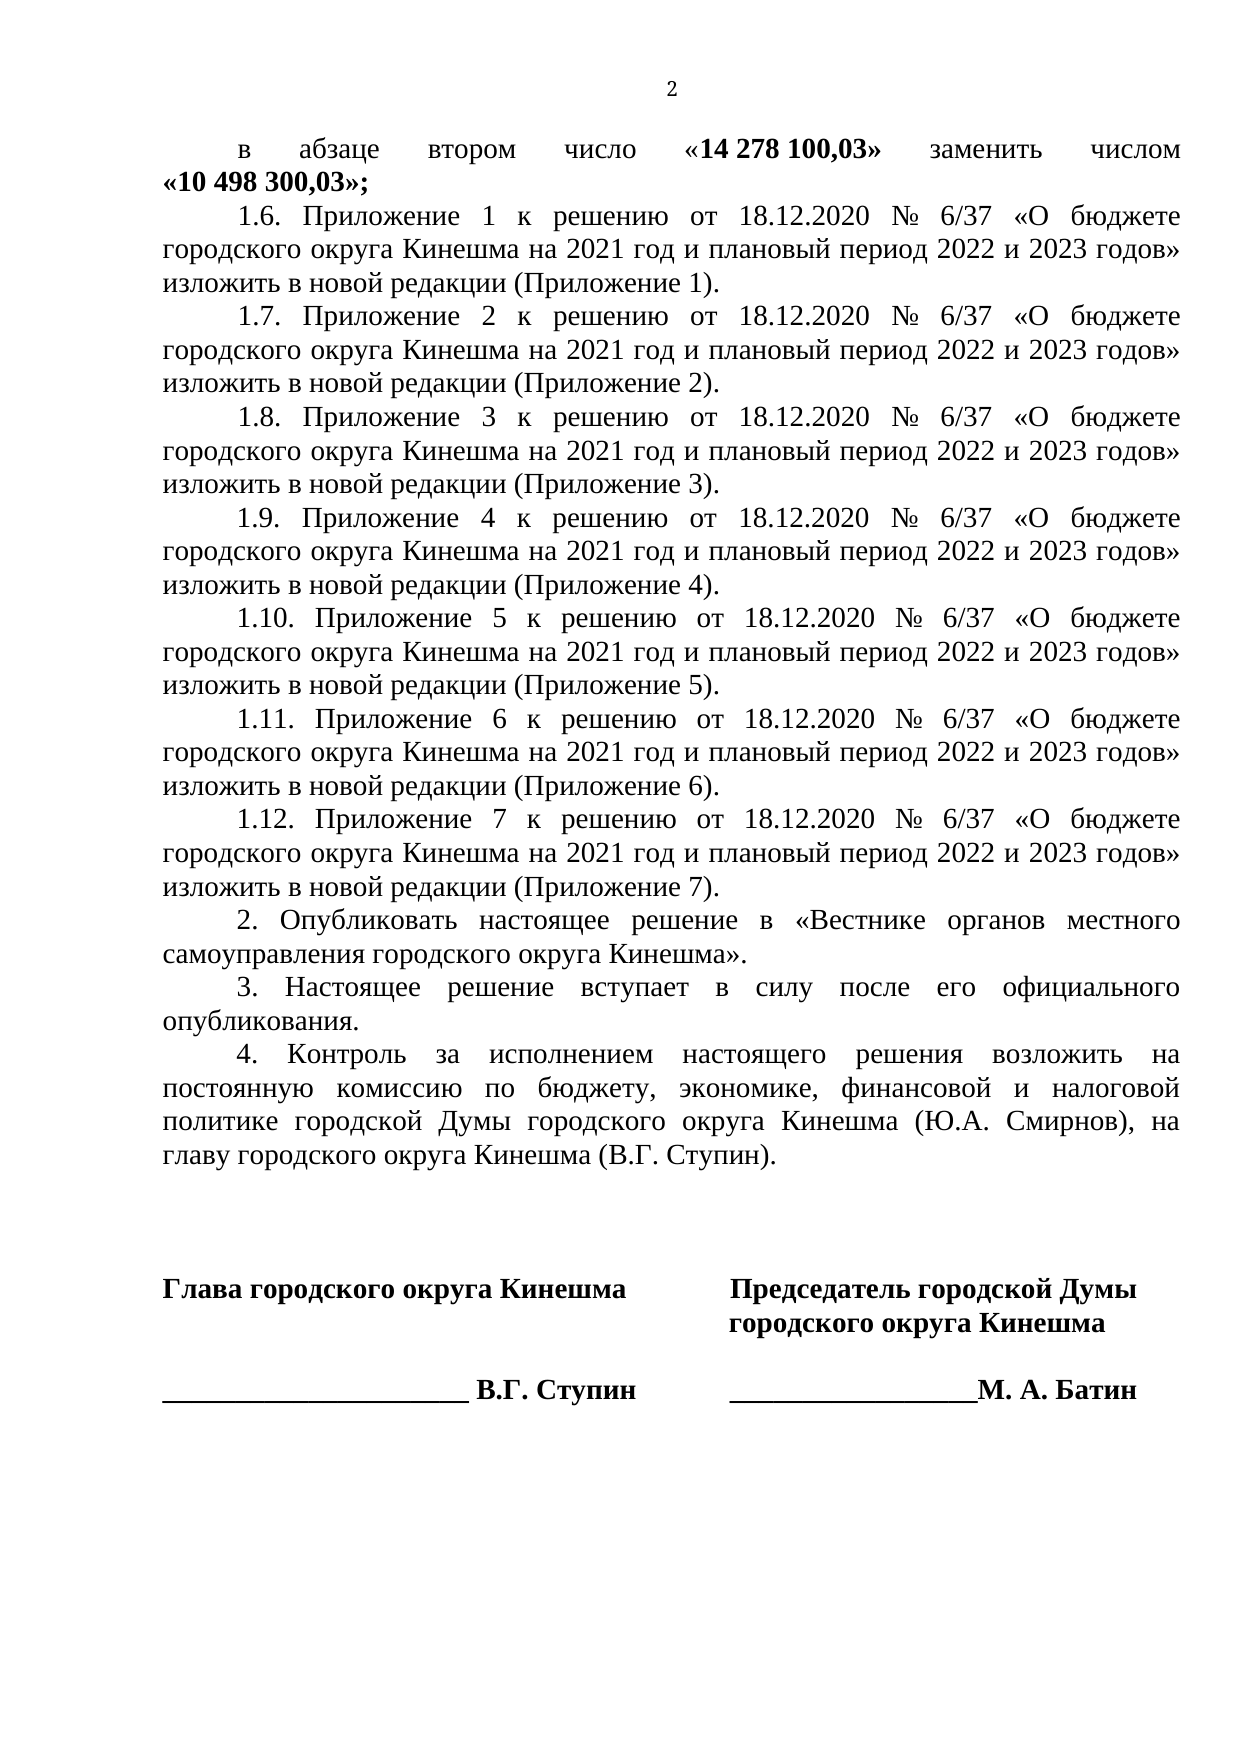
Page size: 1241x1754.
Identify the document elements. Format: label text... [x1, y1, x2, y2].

text 1.11. Приложение 6 к решению от 18.12.2020 № 6/37 «О бюджете городского округа Кинешма на 2021 год и плановый период 2022 и 2023 годов» изложить в новой редакции (Приложение 6). [162, 701, 1181, 802]
text 1.12. Приложение 7 к решению от 18.12.2020 № 6/37 «О бюджете городского округа Кинешма на 2021 год и плановый период 2022 и 2023 годов» изложить в новой редакции (Приложение 7). [162, 802, 1181, 902]
table_header Председатель городской Думы городского округа Кинешма _________________М. А. Батин [650, 1171, 1148, 1405]
text 2. Опубликовать настоящее решение в «Вестнике органов местного самоуправления городского округа Кинешма». [162, 902, 1181, 969]
text 1.9. Приложение 4 к решению от 18.12.2020 № 6/37 «О бюджете городского округа Кинешма на 2021 год и плановый период 2022 и 2023 годов» изложить в новой редакции (Приложение 4). [162, 500, 1181, 600]
text 3. Настоящее решение вступает в силу после его официального опубликования. [162, 969, 1181, 1036]
text 4. Контроль за исполнением настоящего решения возложить на постоянную комиссию по бюджету, экономике, финансовой и налоговой политике городской Думы городского округа Кинешма (Ю.А. Смирнов), на главу городского округа Кинешма (В.Г. Ступин). [162, 1036, 1181, 1171]
table_header Глава городского округа Кинешма _____________________ В.Г. Ступин [151, 1171, 650, 1405]
text 1.8. Приложение 3 к решению от 18.12.2020 № 6/37 «О бюджете городского округа Кинешма на 2021 год и плановый период 2022 и 2023 годов» изложить в новой редакции (Приложение 3). [162, 399, 1181, 500]
text в абзаце втором число «14 278 100,03» заменить числом «10 498 300,03»; [162, 131, 1181, 198]
text 1.6. Приложение 1 к решению от 18.12.2020 № 6/37 «О бюджете городского округа Кинешма на 2021 год и плановый период 2022 и 2023 годов» изложить в новой редакции (Приложение 1). [162, 198, 1181, 298]
text 1.10. Приложение 5 к решению от 18.12.2020 № 6/37 «О бюджете городского округа Кинешма на 2021 год и плановый период 2022 и 2023 годов» изложить в новой редакции (Приложение 5). [162, 600, 1181, 701]
text 1.7. Приложение 2 к решению от 18.12.2020 № 6/37 «О бюджете городского округа Кинешма на 2021 год и плановый период 2022 и 2023 годов» изложить в новой редакции (Приложение 2). [162, 298, 1181, 399]
